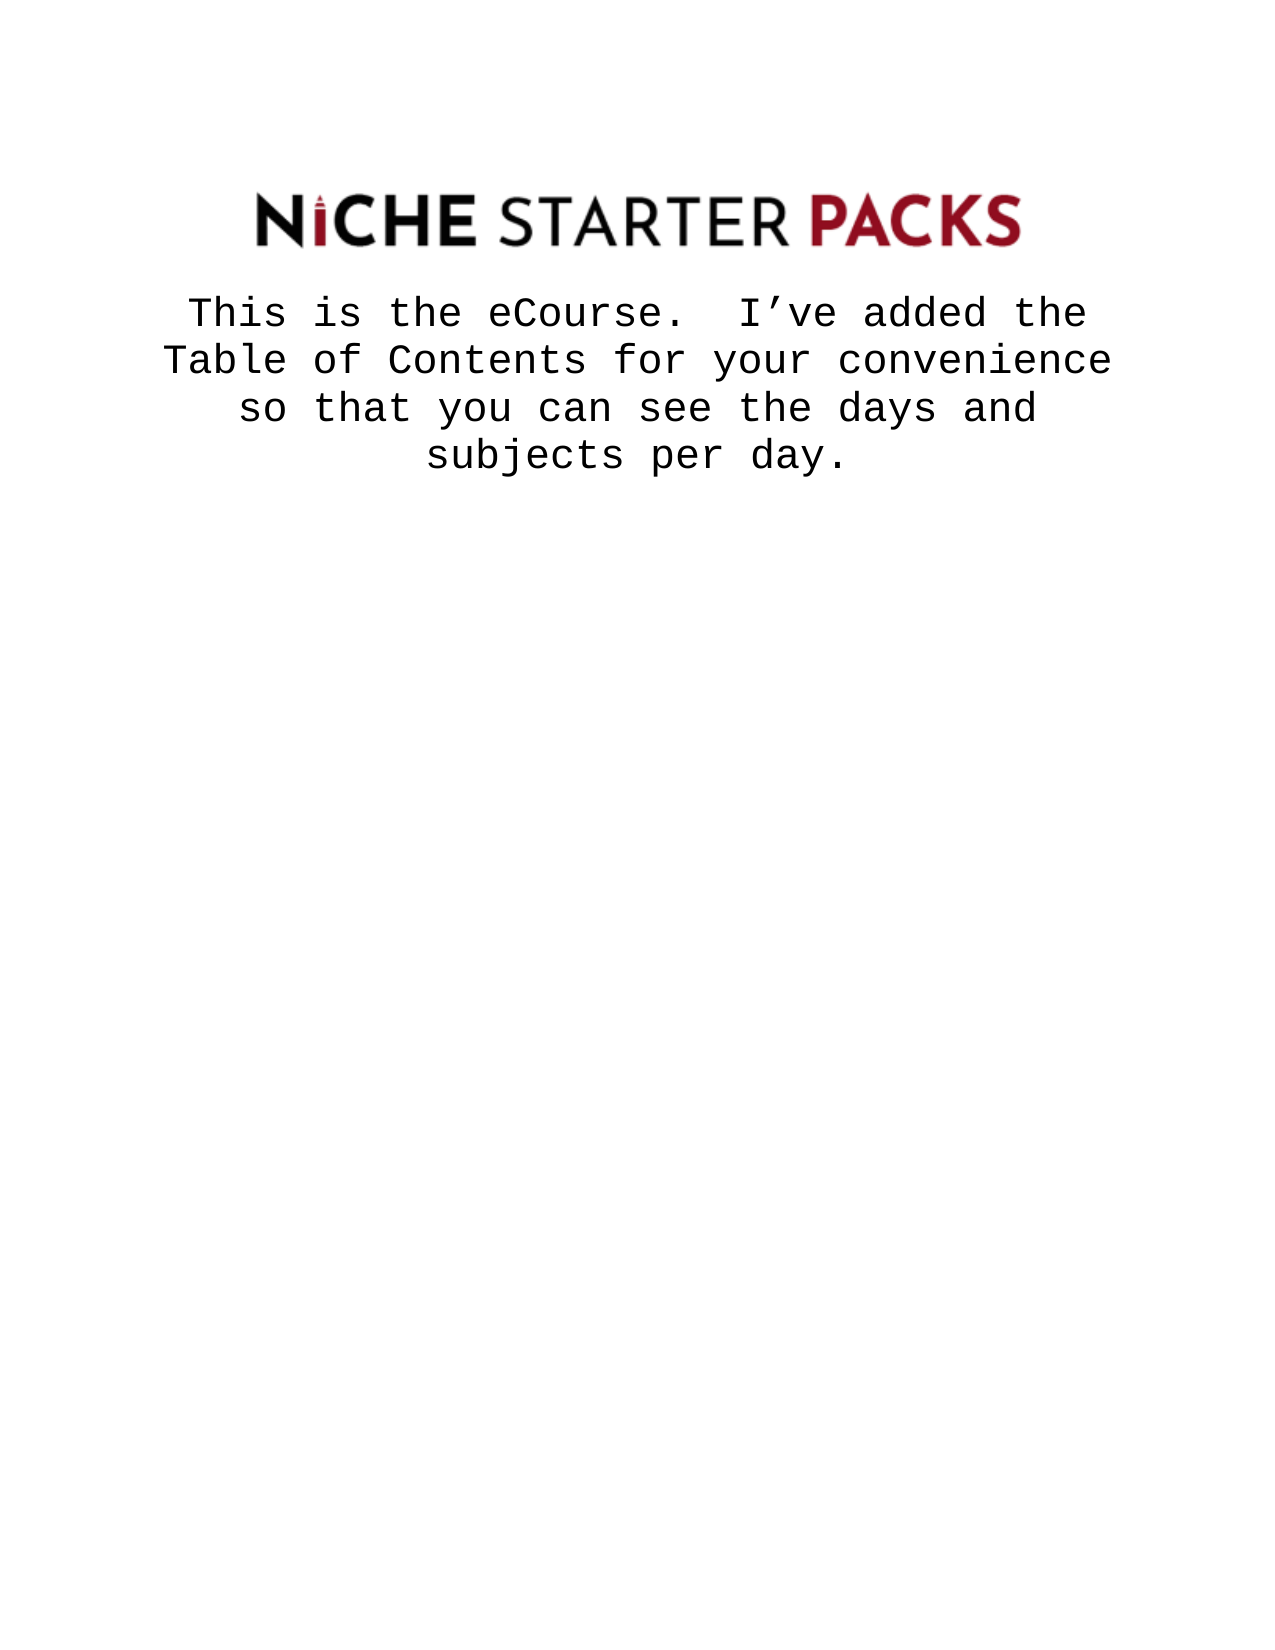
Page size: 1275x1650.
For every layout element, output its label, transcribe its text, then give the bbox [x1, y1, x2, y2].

picture [247, 178, 1029, 260]
text This is the eCourse. I’ve added the Table of Contents for your convenience so that you can see the days and subjects per day. [150, 292, 1125, 481]
